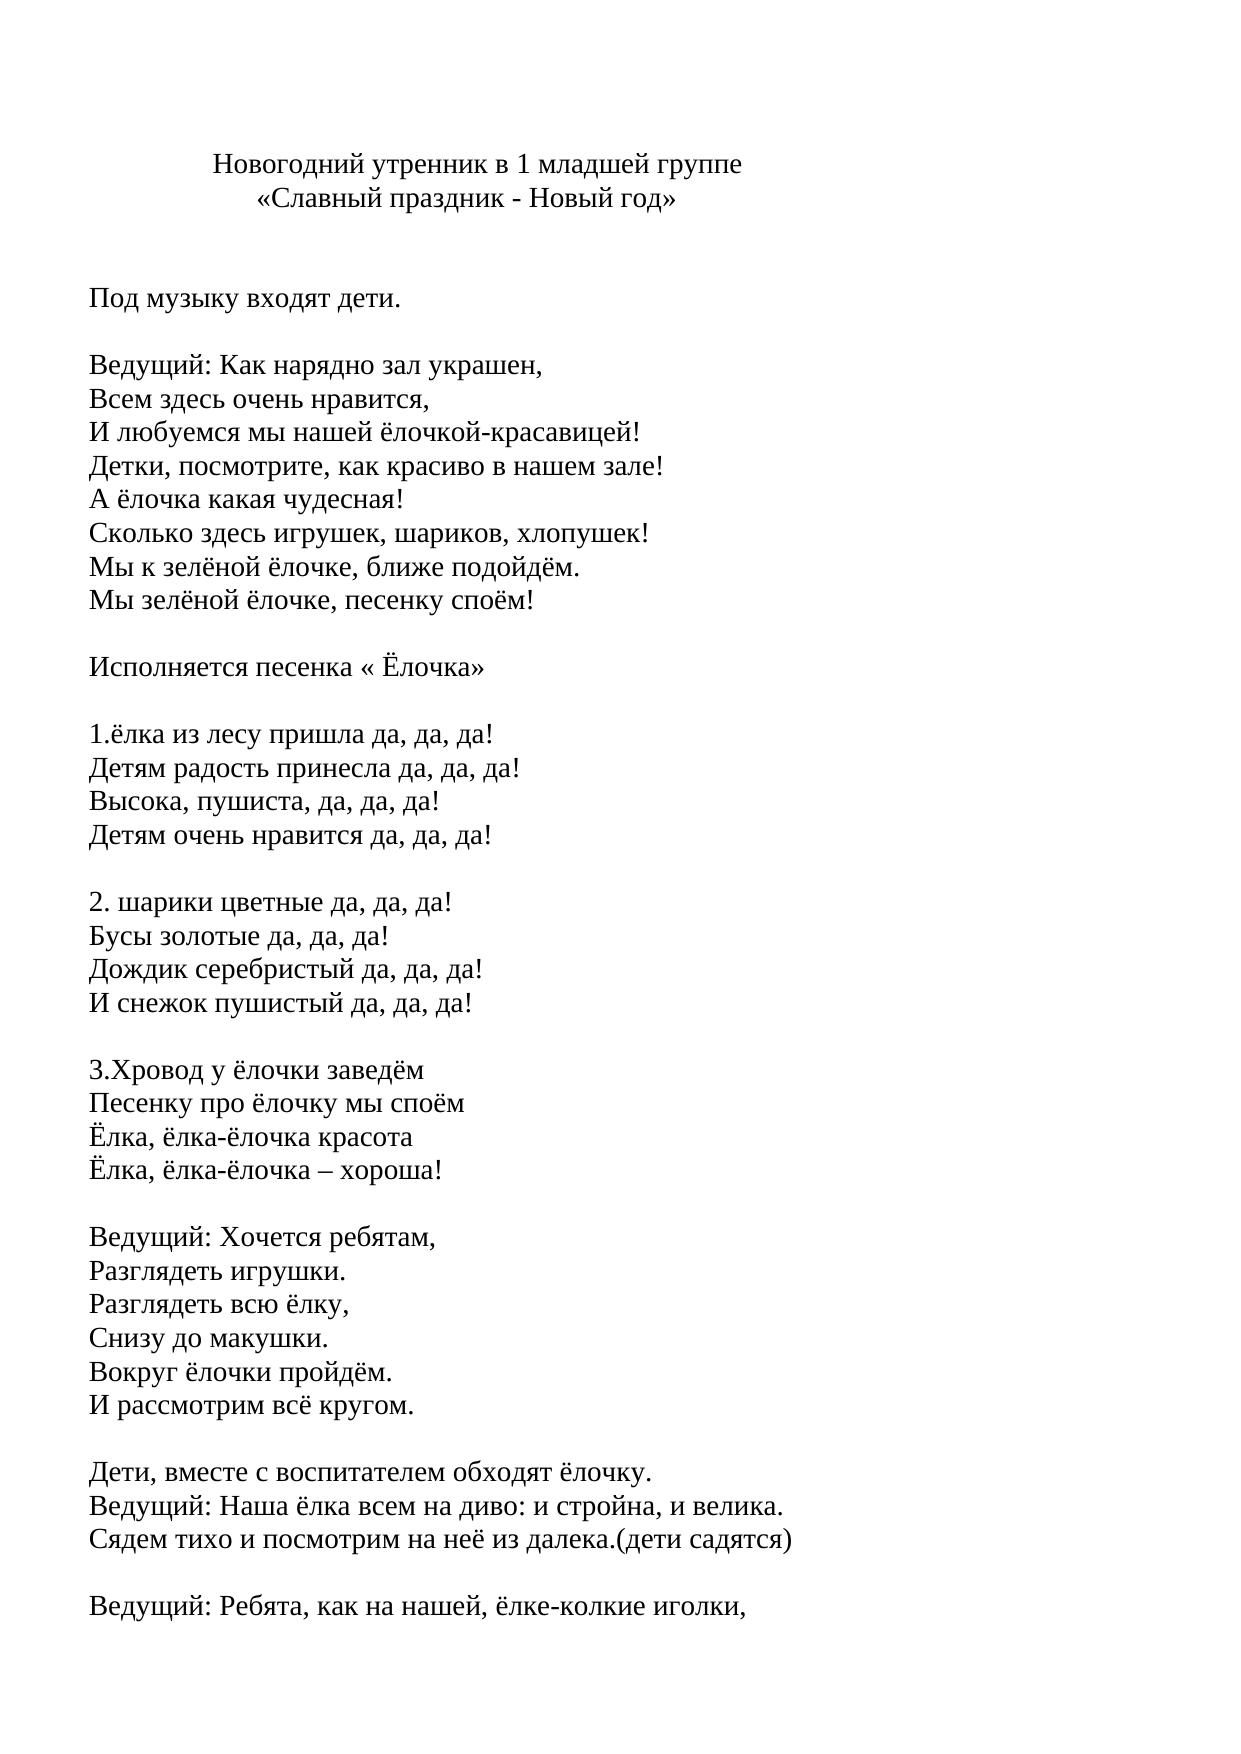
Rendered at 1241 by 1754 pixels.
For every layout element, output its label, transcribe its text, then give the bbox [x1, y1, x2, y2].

text Новогодний утренник в 1 младшей группе [88, 146, 1181, 180]
text И снежок пушистый да, да, да! [88, 985, 1181, 1018]
text Сколько здесь игрушек, шариков, хлопушек! [88, 515, 1181, 549]
text Ведущий: Ребята, как на нашей, ёлке-колкие иголки, [88, 1588, 1181, 1622]
text Сядем тихо и посмотрим на неё из далека.(дети садятся) [88, 1521, 1181, 1555]
text Ведущий: Как нарядно зал украшен, [88, 347, 1181, 381]
text Снизу до макушки. [88, 1320, 1181, 1354]
text Разглядеть всю ёлку, [88, 1287, 1181, 1320]
text «Славный праздник - Новый год» [88, 180, 1181, 213]
text Детки, посмотрите, как красиво в нашем зале! [88, 448, 1181, 482]
text Высока, пушиста, да, да, да! [88, 783, 1181, 817]
text Ведущий: Хочется ребятам, [88, 1219, 1181, 1253]
text Ёлка, ёлка-ёлочка – хороша! [88, 1152, 1181, 1186]
text Бусы золотые да, да, да! [88, 918, 1181, 951]
text Всем здесь очень нравится, [88, 381, 1181, 414]
text 3.Хровод у ёлочки заведём [88, 1052, 1181, 1085]
text 2. шарики цветные да, да, да! [88, 884, 1181, 918]
text Под музыку входят дети. [88, 280, 1181, 314]
text Ведущий: Наша ёлка всем на диво: и стройна, и велика. [88, 1488, 1181, 1521]
text Мы к зелёной ёлочке, ближе подойдём. [88, 549, 1181, 582]
text Дети, вместе с воспитателем обходят ёлочку. [88, 1454, 1181, 1488]
text Песенку про ёлочку мы споём [88, 1085, 1181, 1119]
text А ёлочка какая чудесная! [88, 482, 1181, 515]
text Исполняется песенка « Ёлочка» [88, 649, 1181, 683]
text И любуемся мы нашей ёлочкой-красавицей! [88, 414, 1181, 448]
text Разглядеть игрушки. [88, 1253, 1181, 1287]
text Ёлка, ёлка-ёлочка красота [88, 1119, 1181, 1152]
text И рассмотрим всё кругом. [88, 1387, 1181, 1421]
text Детям очень нравится да, да, да! [88, 817, 1181, 851]
text Дождик серебристый да, да, да! [88, 951, 1181, 985]
text Мы зелёной ёлочке, песенку споём! [88, 582, 1181, 616]
text 1.ёлка из лесу пришла да, да, да! [88, 716, 1181, 750]
text Детям радость принесла да, да, да! [88, 750, 1181, 783]
text Вокруг ёлочки пройдём. [88, 1354, 1181, 1387]
